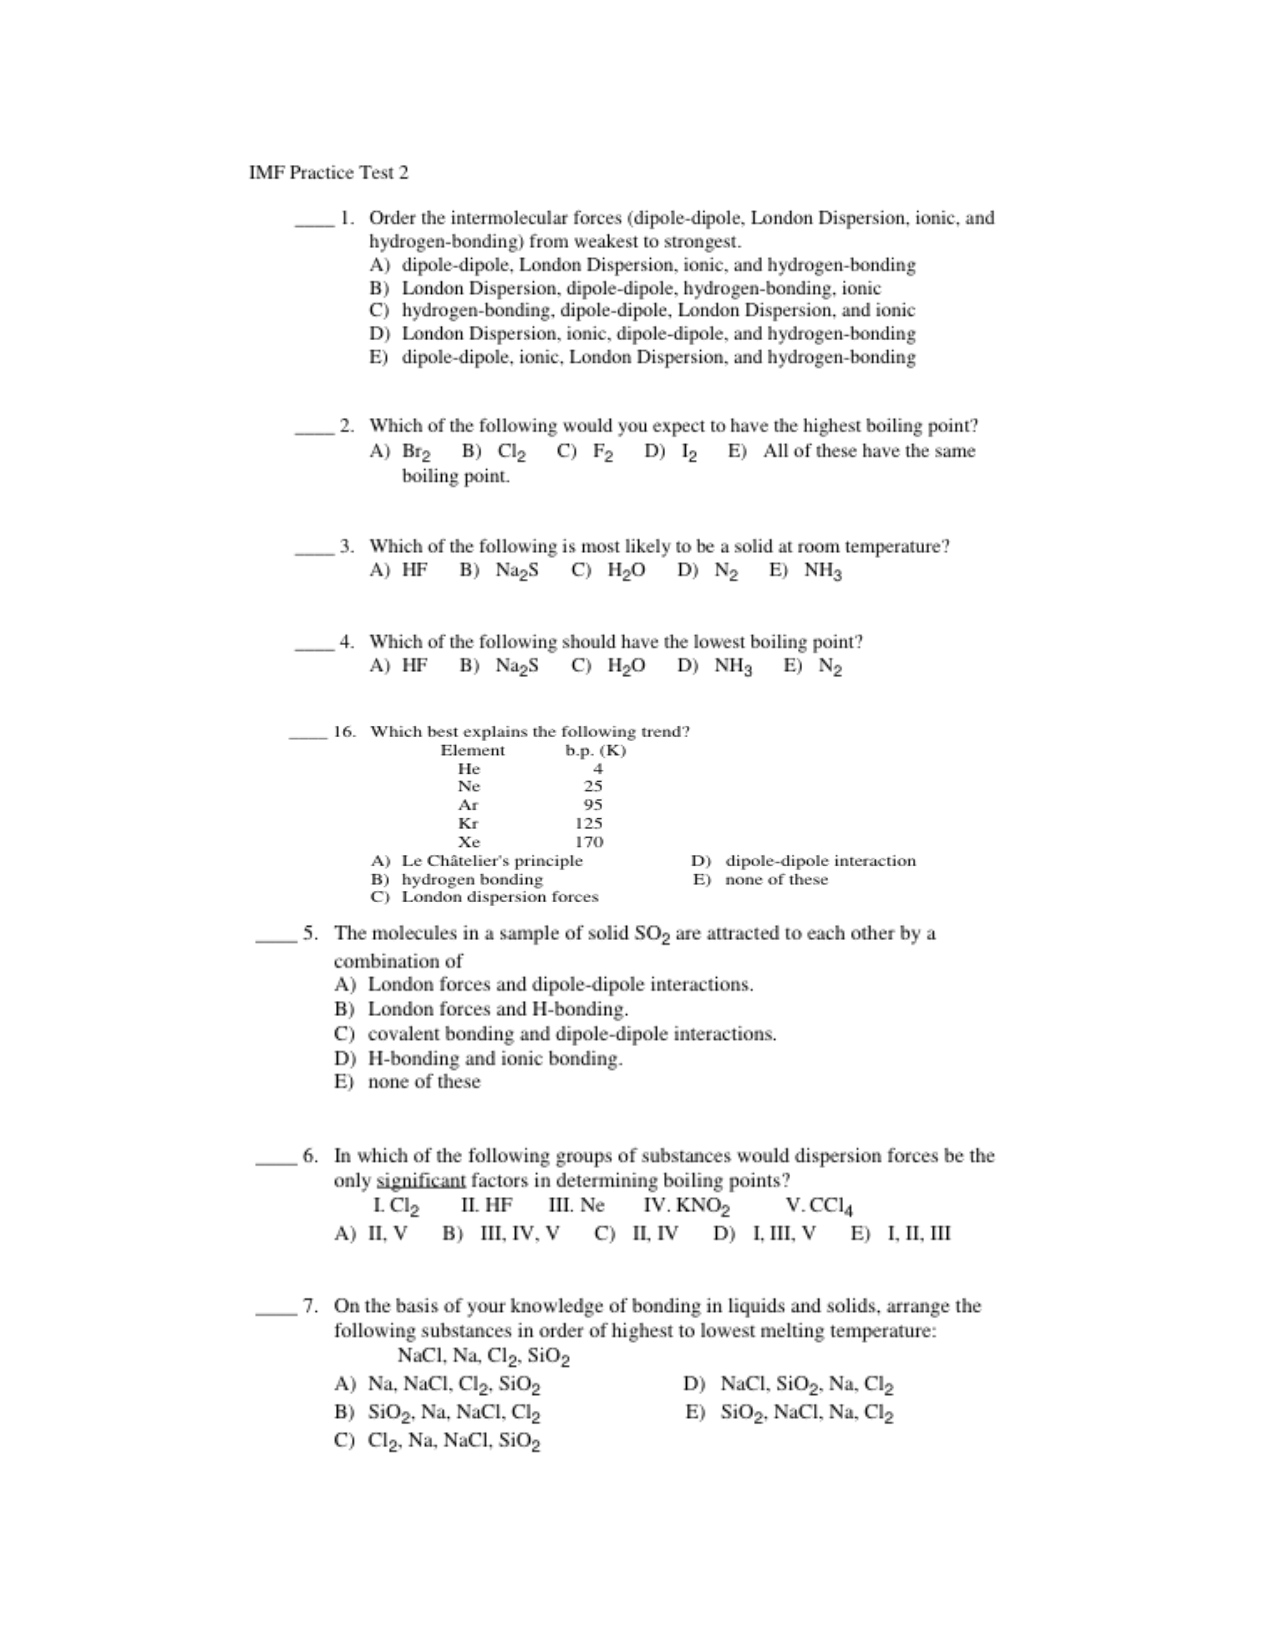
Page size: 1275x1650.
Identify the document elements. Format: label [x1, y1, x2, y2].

picture [187, 150, 1088, 1493]
